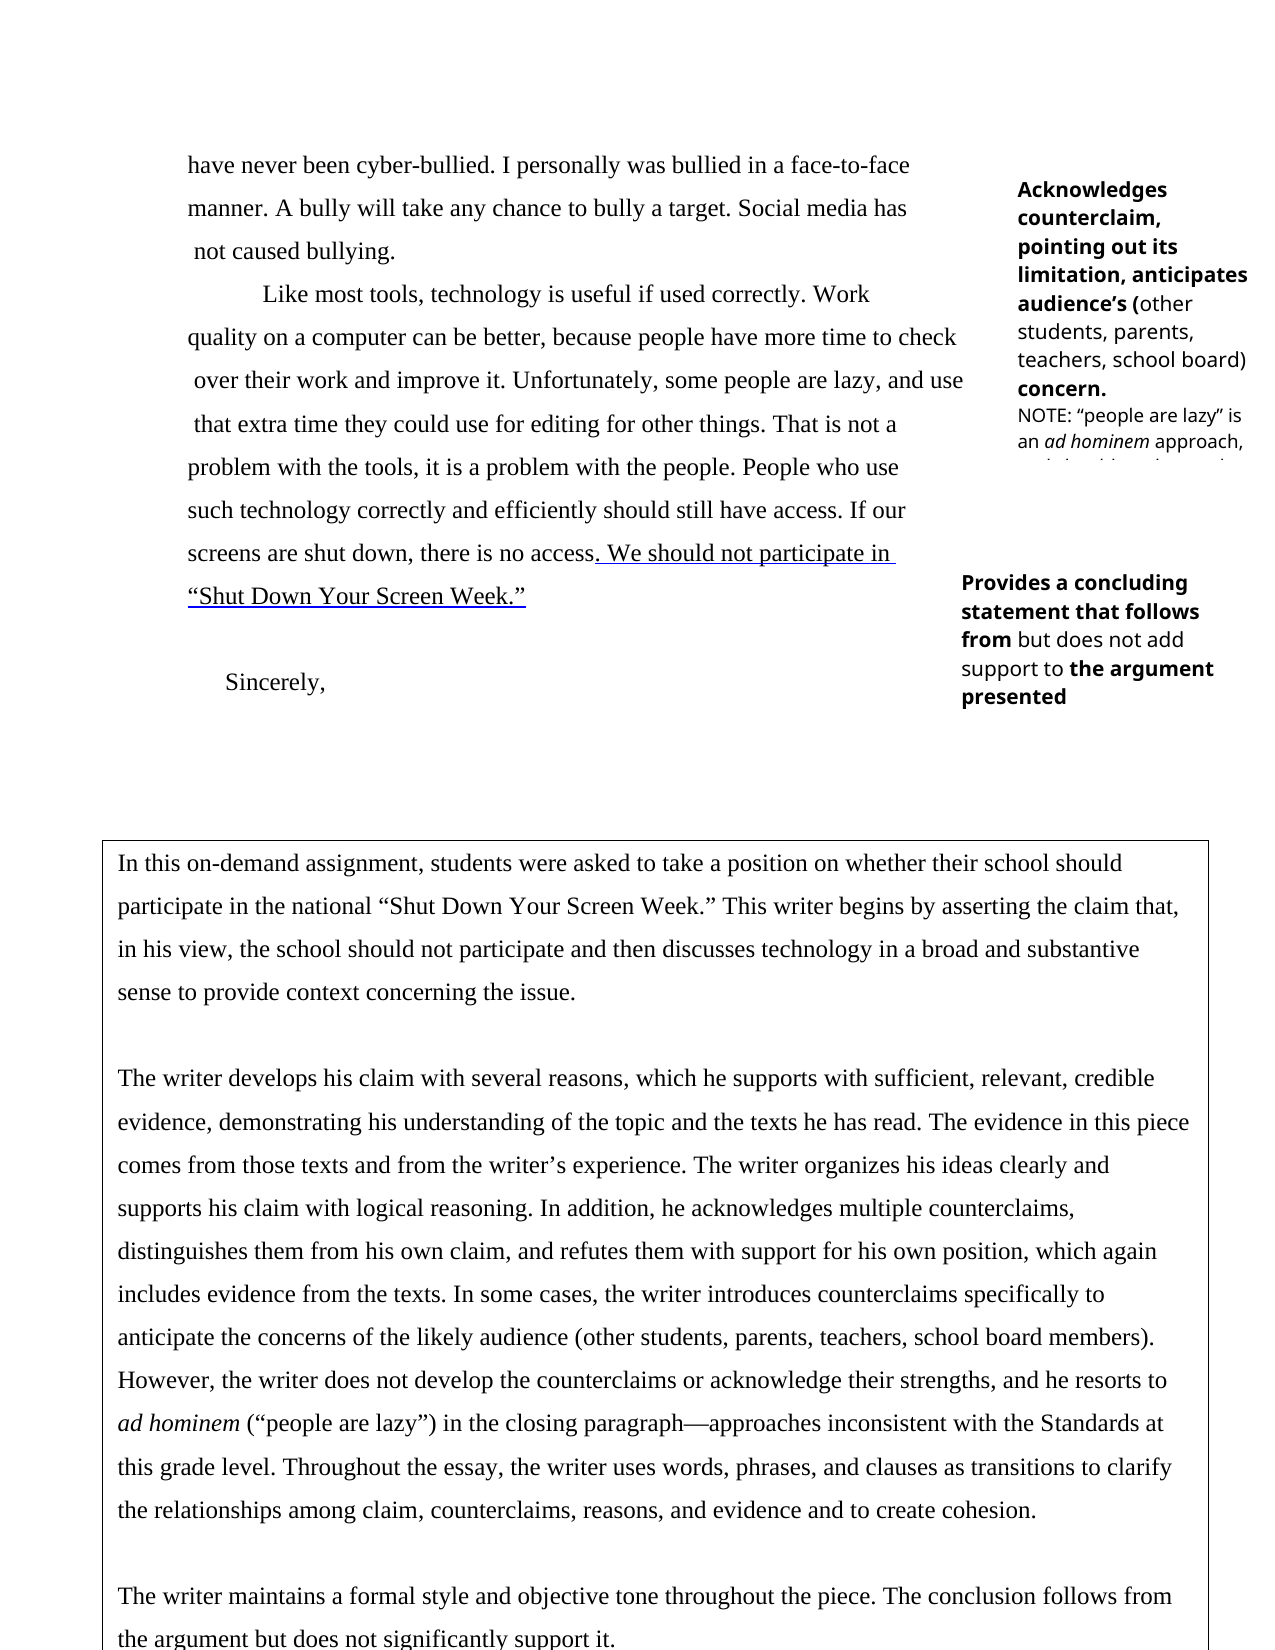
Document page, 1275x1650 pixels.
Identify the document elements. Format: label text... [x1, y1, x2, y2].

text over their work and improve it. Unfortunately, some people are lazy, and use [187, 366, 1087, 394]
text that extra time they could use for editing for other things. That is not a [187, 409, 1087, 437]
text “Shut Down Your Screen Week.” [187, 581, 1087, 610]
text quality on a computer can be better, because people have more time to check [187, 322, 1087, 351]
text screens are shut down, there is no access. We should not participate in [187, 538, 1087, 567]
text have never been cyber-bullied. I personally was bullied in a face-to-face [187, 150, 1087, 179]
text manner. A bully will take any chance to bully a target. Social media has [187, 193, 1087, 222]
text Like most tools, technology is useful if used correctly. Work [187, 279, 1087, 308]
text problem with the tools, it is a problem with the people. People who use [187, 452, 1087, 481]
text such technology correctly and efficiently should still have access. If our [187, 495, 1087, 524]
text not caused bullying. [187, 236, 1087, 265]
text Sincerely, [187, 667, 1087, 696]
